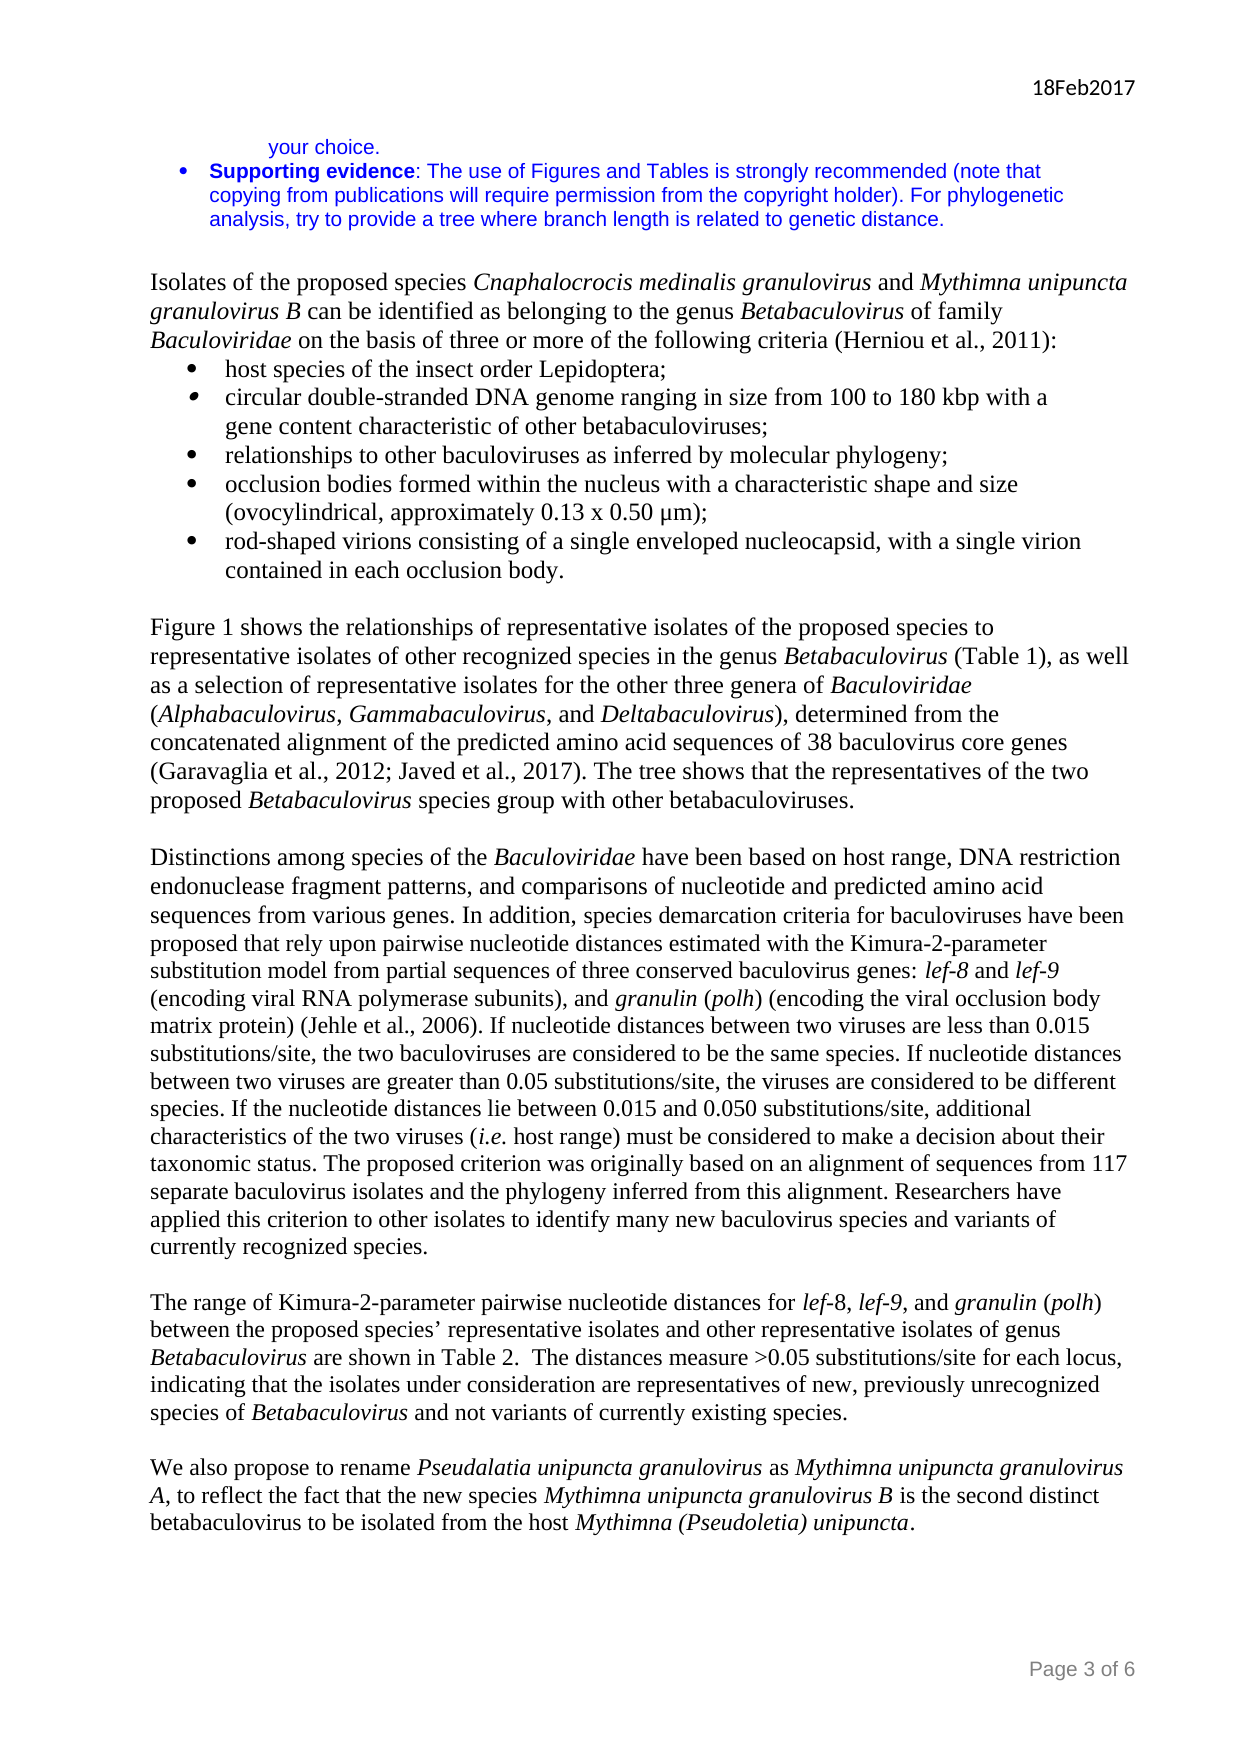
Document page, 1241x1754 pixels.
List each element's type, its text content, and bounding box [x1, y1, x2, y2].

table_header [139, 135, 1100, 267]
text The range of Kimura-2-parameter pairwise nucleotide distances for lef-8, lef-9, and granulin (polh) between the proposed species’ representative isolates and other representative isolates of genus Betabaculovirus are shown in Table 2. The distances measure >0.05 substitutions/site for each locus, indicating that the isolates under consideration are representatives of new, previously unrecognized species of Betabaculovirus and not variants of currently existing species. [150, 1287, 1135, 1426]
list circular double-stranded DNA genome ranging in size from 100 to 180 kbp with a [187, 382, 1135, 411]
text We also propose to rename Pseudalatia unipuncta granulovirus as Mythimna unipuncta granulovirus A, to reflect the fact that the new species Mythimna unipuncta granulovirus B is the second distinct betabaculovirus to be isolated from the host Mythimna (Pseudoletia) unipuncta. [150, 1453, 1135, 1536]
list host species of the insect order Lepidoptera; [187, 354, 1135, 382]
list rod-shaped virions consisting of a single enveloped nucleocapsid, with a single virion contained in each occlusion body. [187, 526, 1135, 584]
list relationships to other baculoviruses as inferred by molecular phylogeny; [187, 440, 1135, 469]
text gene content characteristic of other betabaculoviruses; [225, 411, 1135, 440]
text Isolates of the proposed species Cnaphalocrocis medinalis granulovirus and Mythimna unipuncta granulovirus B can be identified as belonging to the genus Betabaculovirus of family Baculoviridae on the basis of three or more of the following criteria (Herniou et al., 2011): [150, 267, 1135, 354]
text Distinctions among species of the Baculoviridae have been based on host range, DNA restriction endonuclease fragment patterns, and comparisons of nucleotide and predicted amino acid sequences from various genes. In addition, species demarcation criteria for baculoviruses have been proposed that rely upon pairwise nucleotide distances estimated with the Kimura-2-parameter substitution model from partial sequences of three conserved baculovirus genes: lef-8 and lef-9 (encoding viral RNA polymerase subunits), and granulin (polh) (encoding the viral occlusion body matrix protein) (Jehle et al., 2006). If nucleotide distances between two viruses are less than 0.015 substitutions/site, the two baculoviruses are considered to be the same species. If nucleotide distances between two viruses are greater than 0.05 substitutions/site, the viruses are considered to be different species. If the nucleotide distances lie between 0.015 and 0.050 substitutions/site, additional characteristics of the two viruses (i.e. host range) must be considered to make a decision about their taxonomic status. The proposed criterion was originally based on an alignment of sequences from 117 separate baculovirus isolates and the phylogeny inferred from this alignment. Researchers have applied this criterion to other isolates to identify many new baculovirus species and variants of currently recognized species. [150, 842, 1135, 1260]
text Figure 1 shows the relationships of representative isolates of the proposed species to representative isolates of other recognized species in the genus Betabaculovirus (Table 1), as well as a selection of representative isolates for the other three genera of Baculoviridae (Alphabaculovirus, Gammabaculovirus, and Deltabaculovirus), determined from the concatenated alignment of the predicted amino acid sequences of 38 baculovirus core genes (Garavaglia et al., 2012; Javed et al., 2017). The tree shows that the representatives of the two proposed Betabaculovirus species group with other betabaculoviruses. [150, 612, 1135, 814]
list occlusion bodies formed within the nucleus with a characteristic shape and size (ovocylindrical, approximately 0.13 x 0.50 μm); [187, 469, 1135, 526]
